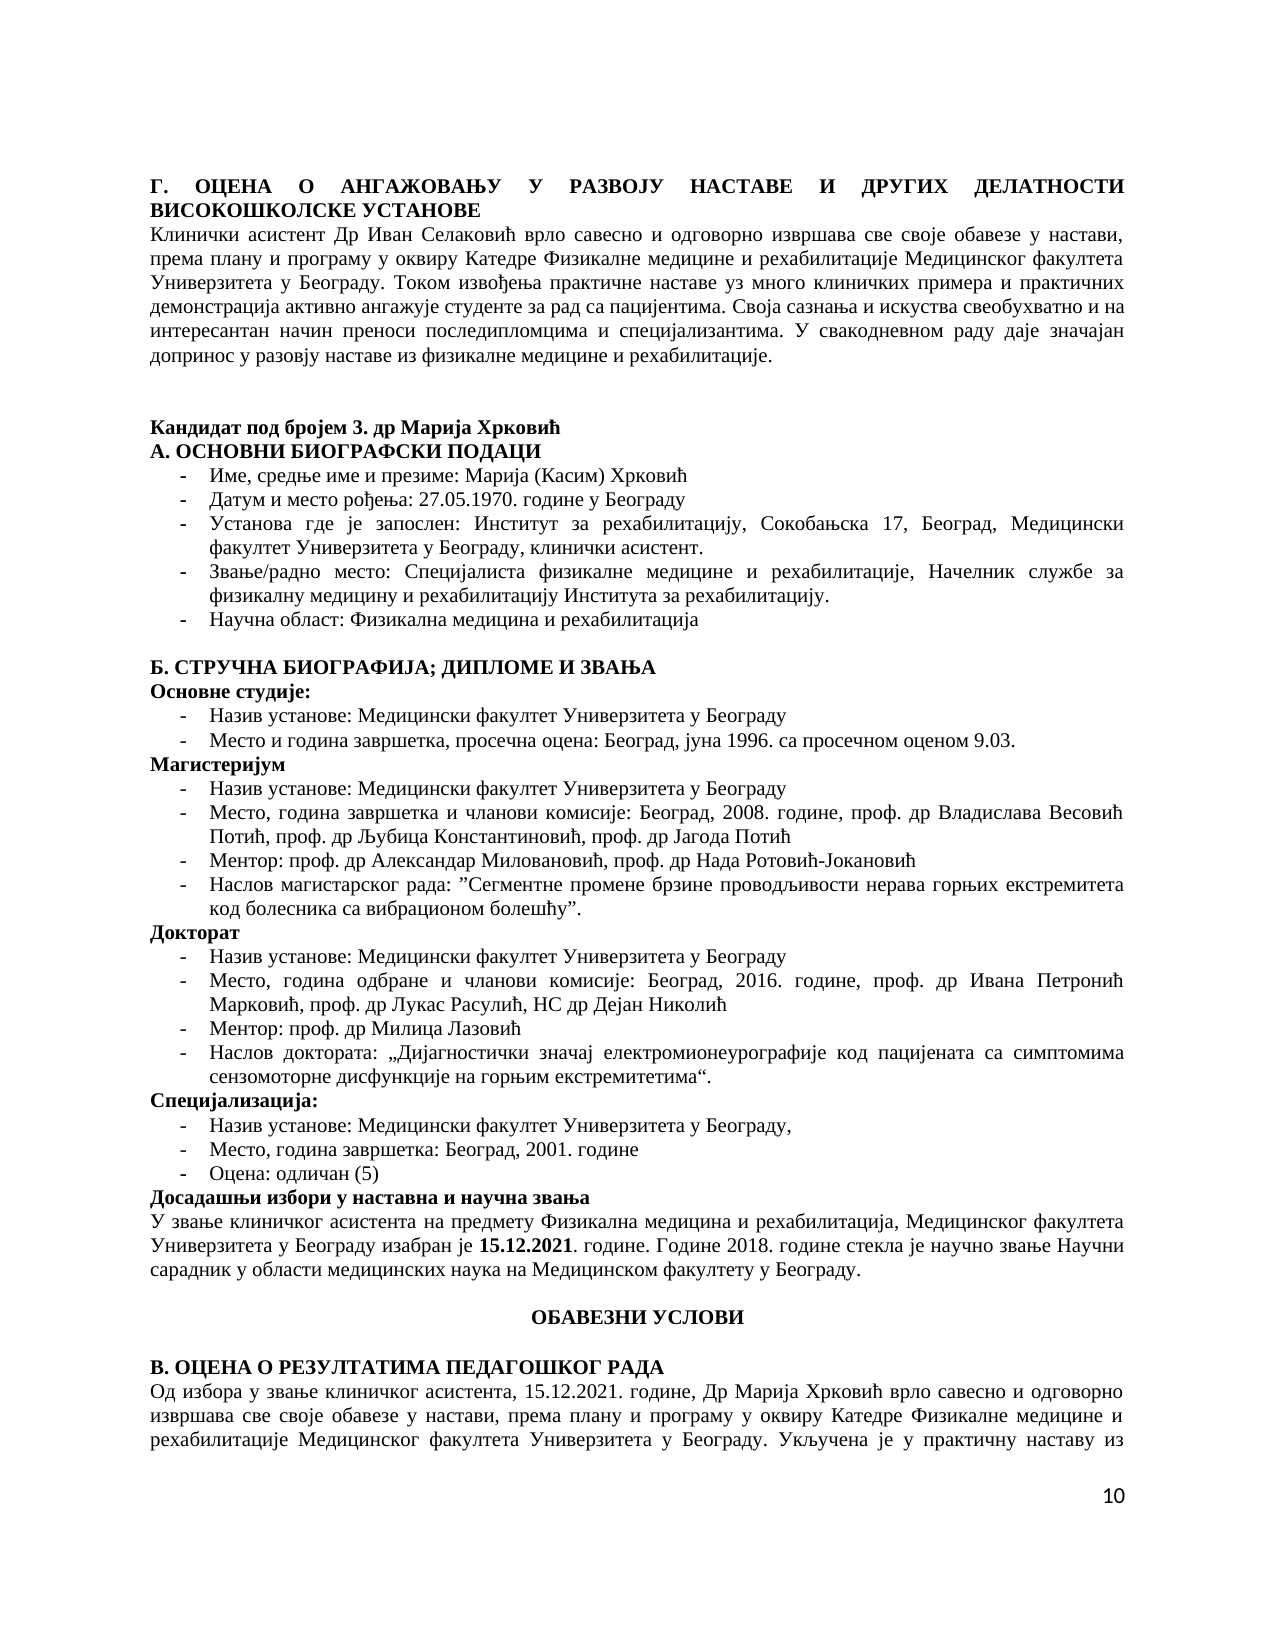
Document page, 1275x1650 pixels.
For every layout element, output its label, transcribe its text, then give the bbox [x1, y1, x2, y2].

text А. ОСНОВНИ БИОГРАФСКИ ПОДАЦИ [150, 439, 1125, 463]
list Звање/радно место: Специјалиста физикалне медицине и рехабилитације, Начелник службе за физикалну медицину и рехабилитацију Института за рехабилитацију. [179, 559, 1125, 607]
list Назив установе: Медицински факултет Универзитета у Београду, [179, 1112, 1125, 1137]
list Назив установе: Медицински факултет Универзитета у Београду [179, 944, 1125, 968]
list Датум и место рођења: 27.05.1970. године у Београду [179, 487, 1125, 511]
list Наслов магистарског рада: ”Сегментне промене брзине проводљивости нерава горњих екстремитета код болесника са вибрационом болешћу”. [179, 872, 1125, 920]
text Клинички асистент Др Иван Селаковић врло савесно и одговорно извршава све своје обавезе у настави, према плану и програму у оквиру Катедре Физикалне медицине и рехабилитације Медицинског факултета Универзитета у Београду. Током извођења практичне наставе уз много клиничких примера и практичних демонстрација активно ангажује студенте за рад са пацијентима. Своја сазнања и искуства свеобухватно и на интересантан начин преноси последипломцима и специјализантима. У свакодневном раду даје значајан допринос у разовју наставе из физикалне медицине и рехабилитације. [150, 222, 1125, 367]
text Специјализација: [150, 1088, 1125, 1112]
text Основне студије: [150, 679, 1125, 703]
text Кандидат под бројем 3. др Марија Хрковић [150, 415, 1125, 439]
list Ментор: проф. др Александар Миловановић, проф. др Нада Ротовић-Јокановић [179, 848, 1125, 872]
list Наслов доктората: „Дијагностички значај електромионеурографије код пацијената са симптомима сензомоторне дисфункције на горњим екстремитетима“. [179, 1040, 1125, 1088]
list Научна област: Физикална медицина и рехабилитација [179, 607, 1125, 631]
text Досадашњи избори у наставна и научна звања [150, 1185, 1125, 1209]
list Оцена: одличан (5) [179, 1161, 1125, 1185]
list Име, средње име и презиме: Марија (Касим) Хрковић [179, 463, 1125, 487]
text Б. СТРУЧНА БИОГРАФИЈА; ДИПЛОМЕ И ЗВАЊА [150, 655, 1125, 679]
list Назив установе: Медицински факултет Универзитета у Београду [179, 703, 1125, 727]
list Ментор: проф. др Милица Лазовић [179, 1016, 1125, 1040]
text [150, 1379, 1125, 1451]
text Докторат [150, 920, 1125, 944]
text У звање клиничког асистента на предмету Физикална медицина и рехабилитација, Медицинског факултета Универзитета у Београду изабран је 15.12.2021. године. Године 2018. године стекла је научно звање Научни сарадник у области медицинских наука на Медицинском факултету у Београду. [150, 1209, 1125, 1281]
list Место, година одбране и чланови комисије: Београд, 2016. године, проф. др Ивана Петронић Марковић, проф. др Лукас Расулић, НС др Дејан Николић [179, 968, 1125, 1016]
list Назив установе: Медицински факултет Универзитета у Београду [179, 776, 1125, 800]
list Место, година завршетка: Београд, 2001. године [179, 1137, 1125, 1161]
list Место, година завршетка и чланови комисије: Београд, 2008. године, проф. др Владислава Весовић Потић, проф. др Љубица Константиновић, проф. др Јагода Потић [179, 800, 1125, 848]
text Г. ОЦЕНА О АНГАЖОВАЊУ У РАЗВОЈУ НАСТАВЕ И ДРУГИХ ДЕЛАТНОСТИ ВИСОКОШКОЛСКЕ УСТАНОВЕ [150, 174, 1125, 222]
list Место и година завршетка, просечна оцена: Београд, јуна 1996. са просечном оценом 9.03. [179, 727, 1125, 752]
text В. ОЦЕНА О РЕЗУЛТАТИМА ПЕДАГОШКОГ РАДА [150, 1355, 1125, 1379]
list Установа где је запослен: Институт за рехабилитацију, Сокобањска 17, Београд, Медицински факултет Универзитета у Београду, клинички асистент. [179, 511, 1125, 559]
text ОБАВЕЗНИ УСЛОВИ [150, 1305, 1125, 1329]
text Магистеријум [150, 752, 1125, 776]
